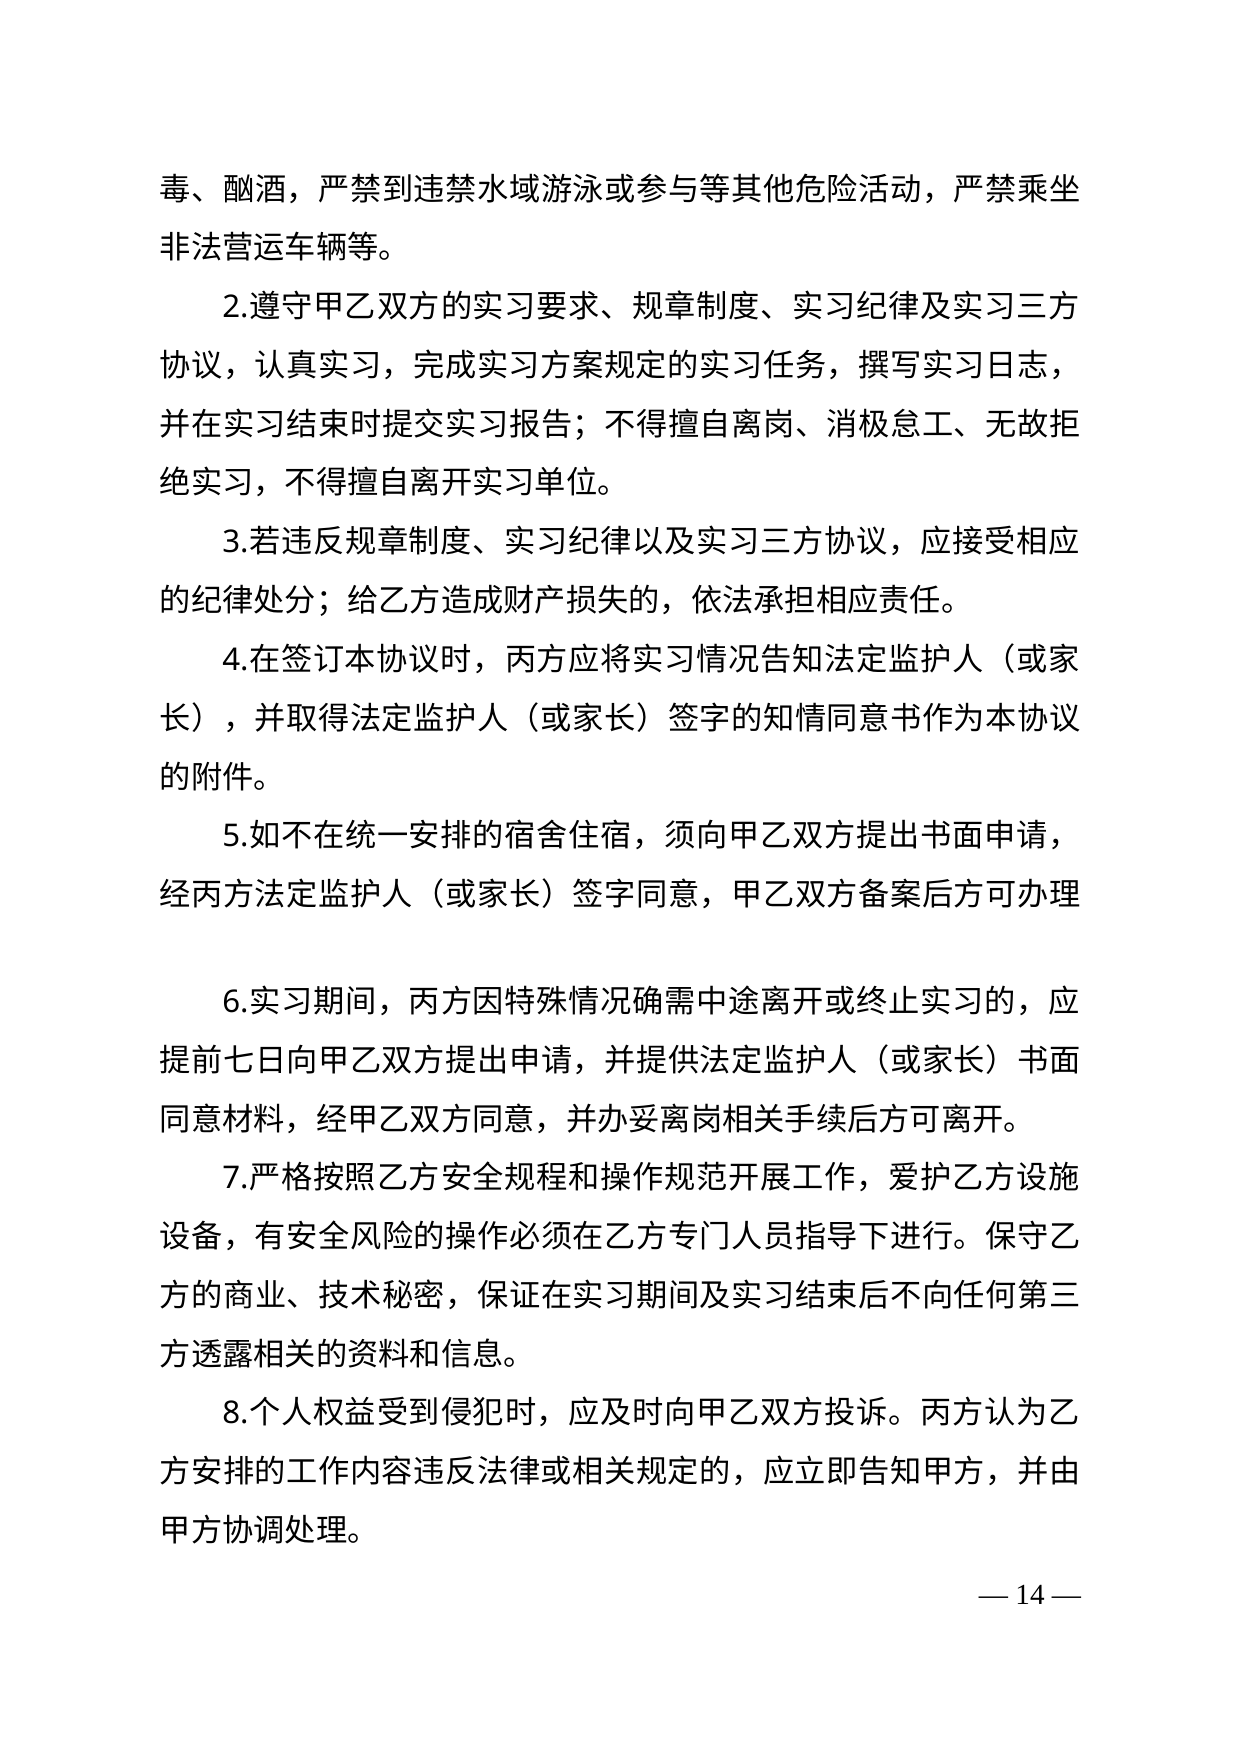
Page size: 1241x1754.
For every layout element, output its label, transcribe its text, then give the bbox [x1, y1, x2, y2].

text 2.遵守甲乙双方的实习要求、规章制度、实习纪律及实习三方协议，认真实习，完成实习方案规定的实习任务，撰写实习日志，并在实习结束时提交实习报告；不得擅自离岗、消极怠工、无故拒绝实习，不得擅自离开实习单位。 [159, 281, 1081, 503]
text 3.若违反规章制度、实习纪律以及实习三方协议，应接受相应的纪律处分；给乙方造成财产损失的，依法承担相应责任。 [159, 516, 1081, 621]
text 8.个人权益受到侵犯时，应及时向甲乙双方投诉。丙方认为乙方安排的工作内容违反法律或相关规定的，应立即告知甲方，并由甲方协调处理。 [159, 1388, 1081, 1551]
text 4.在签订本协议时，丙方应将实习情况告知法定监护人（或家长），并取得法定监护人（或家长）签字的知情同意书作为本协议的附件。 [159, 634, 1081, 797]
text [159, 164, 1081, 268]
text 6.实习期间，丙方因特殊情况确需中途离开或终止实习的，应提前七日向甲乙双方提出申请，并提供法定监护人（或家长）书面同意材料，经甲乙双方同意，并办妥离岗相关手续后方可离开。 [159, 976, 1081, 1139]
text 5.如不在统一安排的宿舍住宿，须向甲乙双方提出书面申请，经丙方法定监护人（或家长）签字同意，甲乙双方备案后方可办理。 [159, 811, 1081, 964]
text 7.严格按照乙方安全规程和操作规范开展工作，爱护乙方设施设备，有安全风险的操作必须在乙方专门人员指导下进行。保守乙方的商业、技术秘密，保证在实习期间及实习结束后不向任何第三方透露相关的资料和信息。 [159, 1152, 1081, 1374]
